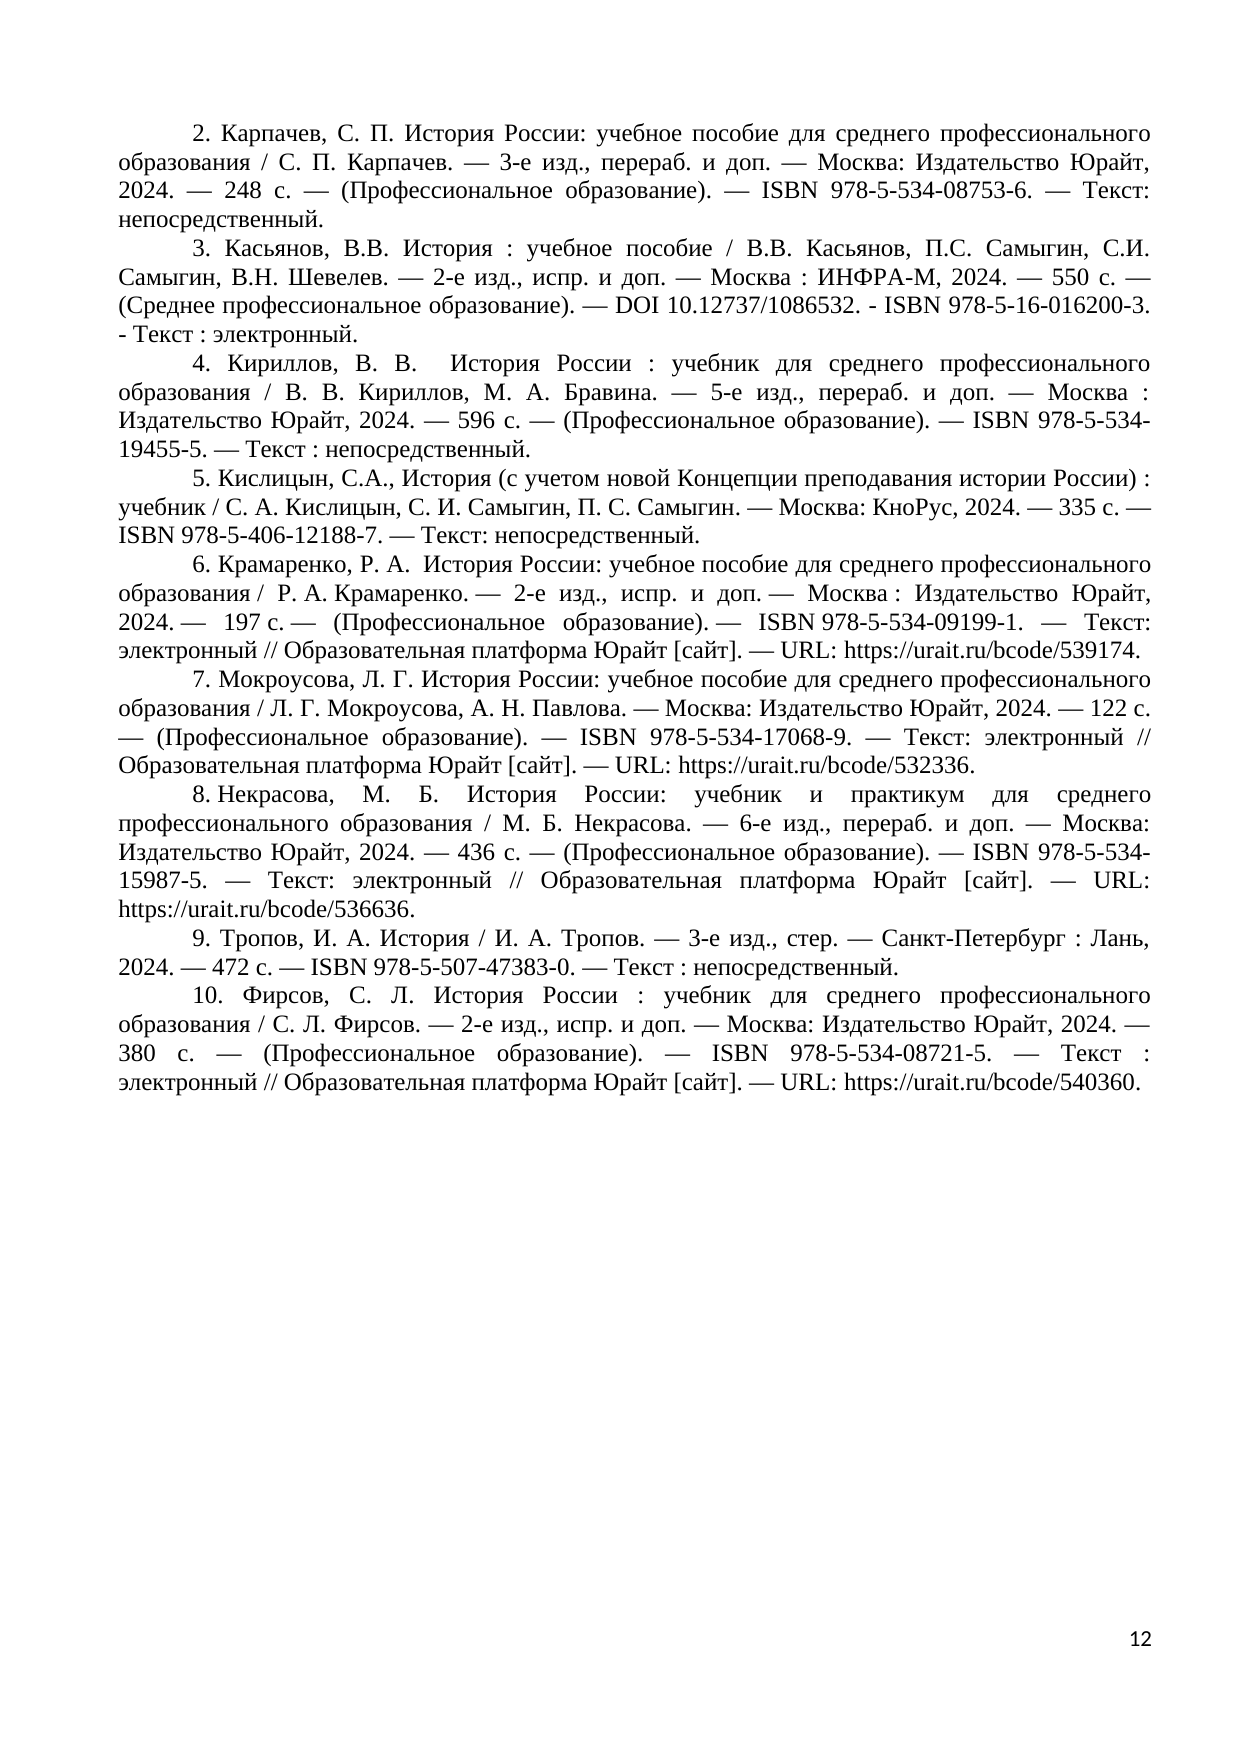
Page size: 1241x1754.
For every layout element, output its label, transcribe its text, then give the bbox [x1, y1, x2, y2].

text 8. Некрасова, М. Б. История России: учебник и практикум для среднего профессионального образования / М. Б. Некрасова. — 6-е изд., перераб. и доп. — Москва: Издательство Юрайт, 2024. — 436 с. — (Профессиональное образование). — ISBN 978-5-534-15987-5. — Текст: электронный // Образовательная платформа Юрайт [сайт]. — URL: https://urait.ru/bcode/536636. [118, 779, 1152, 923]
text 3. Касьянов, В.В. История : учебное пособие / В.В. Касьянов, П.С. Самыгин, С.И. Самыгин, В.Н. Шевелев. — 2-е изд., испр. и доп. — Москва : ИНФРА-М, 2024. — 550 с. — (Среднее профессиональное образование). — DOI 10.12737/1086532. - ISBN 978-5-16-016200-3. - Текст : электронный. [118, 233, 1152, 348]
text 10. Фирсов, С. Л. История России : учебник для среднего профессионального образования / С. Л. Фирсов. — 2-е изд., испр. и доп. — Москва: Издательство Юрайт, 2024. — 380 с. — (Профессиональное образование). — ISBN 978-5-534-08721-5. — Текст : электронный // Образовательная платформа Юрайт [сайт]. — URL: https://urait.ru/bcode/540360. [118, 981, 1152, 1096]
text 2. Карпачев, С. П. История России: учебное пособие для среднего профессионального образования / С. П. Карпачев. — 3-е изд., перераб. и доп. — Москва: Издательство Юрайт, 2024. — 248 с. — (Профессиональное образование). — ISBN 978-5-534-08753-6. — Текст: непосредственный. [118, 118, 1152, 233]
text 7. Мокроусова, Л. Г. История России: учебное пособие для среднего профессионального образования / Л. Г. Мокроусова, А. Н. Павлова. — Москва: Издательство Юрайт, 2024. — 122 с. — (Профессиональное образование). — ISBN 978-5-534-17068-9. — Текст: электронный // Образовательная платформа Юрайт [сайт]. — URL: https://urait.ru/bcode/532336. [118, 664, 1152, 779]
text 4. Кириллов, В. В. История России : учебник для среднего профессионального образования / В. В. Кириллов, М. А. Бравина. — 5-е изд., перераб. и доп. — Москва : Издательство Юрайт, 2024. — 596 с. — (Профессиональное образование). — ISBN 978-5-534-19455-5. — Текст : непосредственный. [118, 348, 1152, 463]
text 6. Крамаренко, Р. А. История России: учебное пособие для среднего профессионального образования / Р. А. Крамаренко. — 2-е изд., испр. и доп. — Москва : Издательство Юрайт, 2024. — 197 с. — (Профессиональное образование). — ISBN 978-5-534-09199-1. — Текст: электронный // Образовательная платформа Юрайт [сайт]. — URL: https://urait.ru/bcode/539174. [118, 549, 1152, 664]
text 9. Тропов, И. А. История / И. А. Тропов. — 3-е изд., стер. — Санкт-Петербург : Лань, 2024. — 472 с. — ISBN 978-5-507-47383-0. — Текст : непосредственный. [118, 923, 1152, 981]
text 5. Кислицын, С.А., История (с учетом новой Концепции преподавания истории России) : учебник / С. А. Кислицын, С. И. Самыгин, П. С. Самыгин. — Москва: КноРус, 2024. — 335 с. — ISBN 978-5-406-12188-7. — Текст: непосредственный. [118, 463, 1152, 549]
